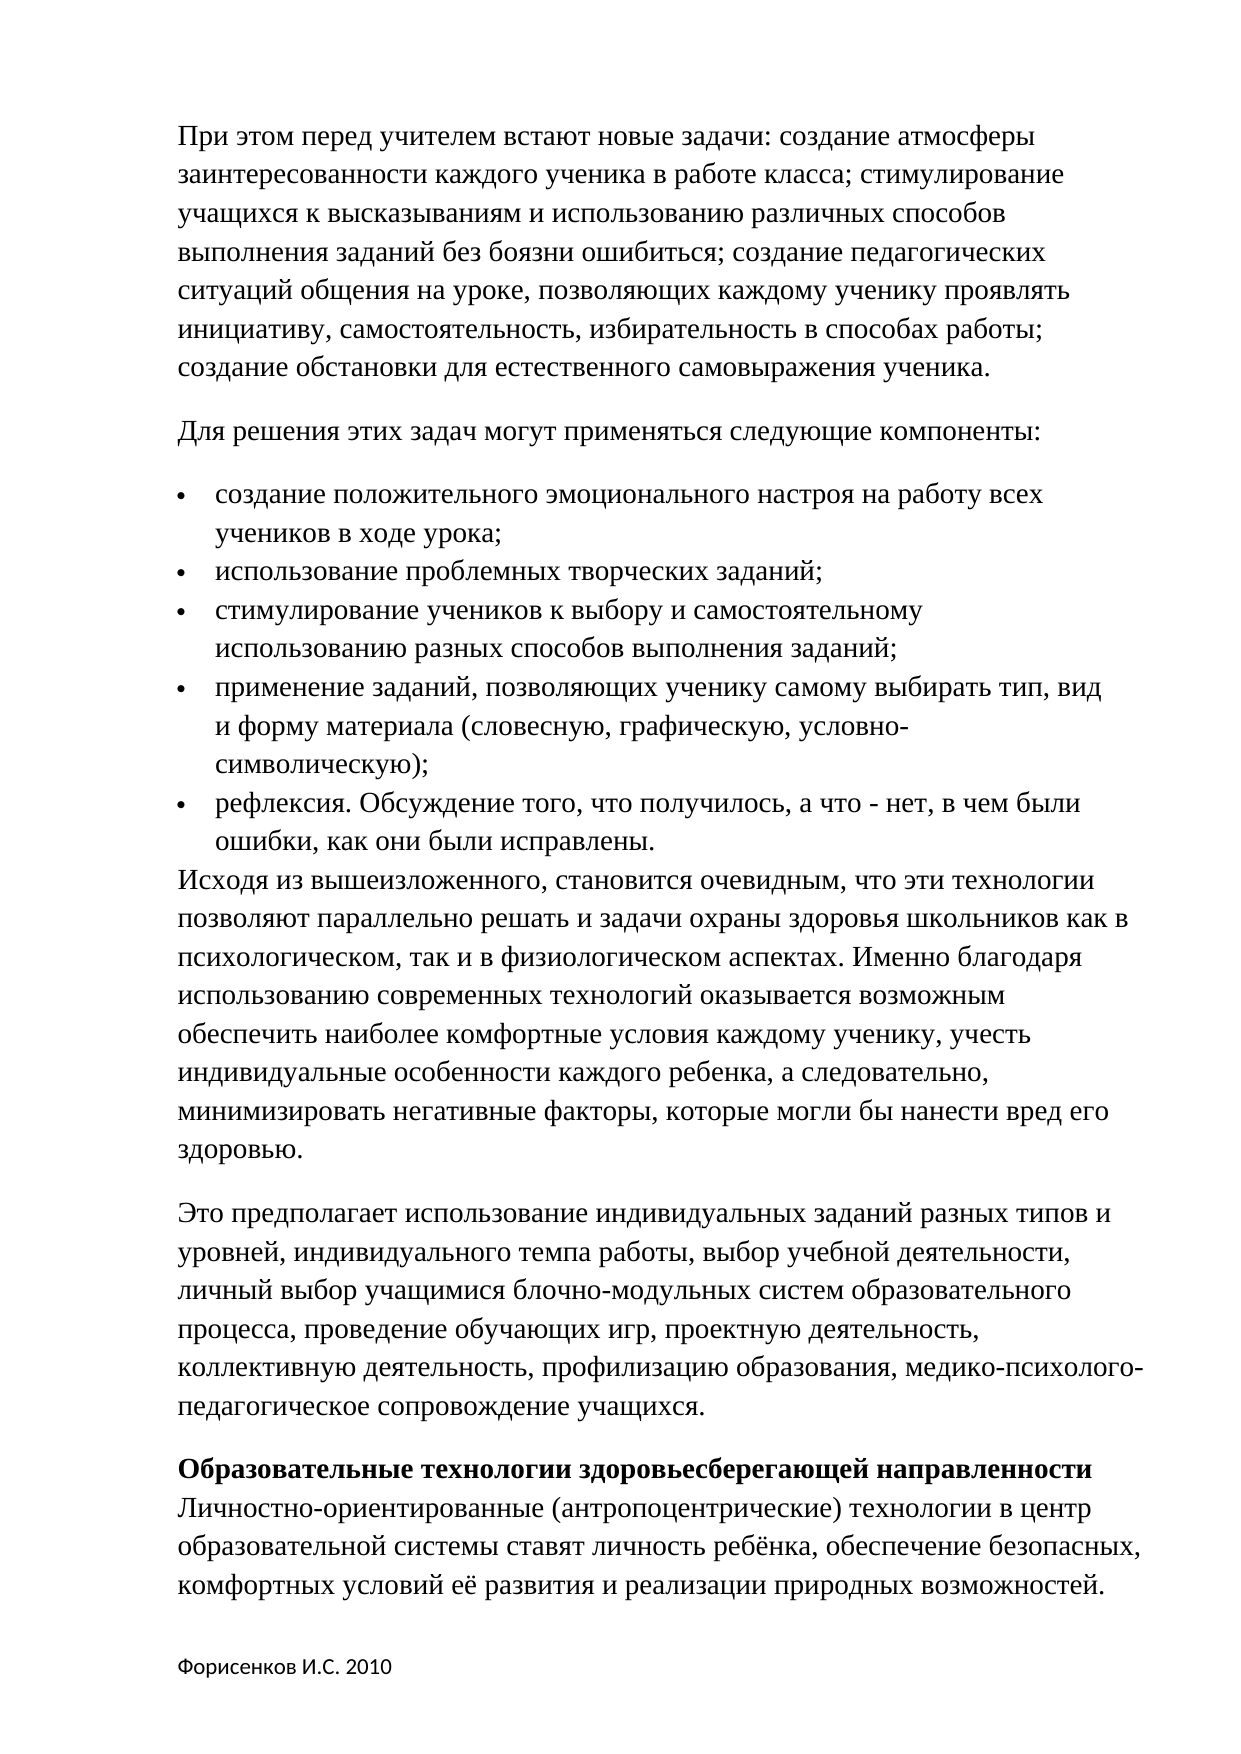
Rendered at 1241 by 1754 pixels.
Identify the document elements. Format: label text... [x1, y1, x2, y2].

list использование проблемных творческих заданий; [177, 553, 1114, 587]
list стимулирование учеников к выбору и самостоятельному использованию разных способов выполнения заданий; [177, 592, 1114, 664]
text Исходя из вышеизложенного, становится очевидным, что эти технологии позволяют параллельно решать и задачи охраны здоровья школьников как в психологическом, так и в физиологическом аспектах. Именно благодаря использованию современных технологий оказывается возможным обеспечить наиболее комфортные условия каждому ученику, учесть индивидуальные особенности каждого ребенка, а следовательно, минимизировать негативные факторы, которые могли бы нанести вред его здоровью. [177, 862, 1152, 1165]
list создание положительного эмоционального настроя на работу всех учеников в ходе урока; [177, 476, 1114, 548]
text Образовательные технологии здоровьесберегающей направленности [177, 1451, 1152, 1485]
text Для решения этих задач могут применяться следующие компоненты: [177, 413, 1152, 446]
list применение заданий, позволяющих ученику самому выбирать тип, вид и форму материала (словесную, графическую, условно-символическую); [177, 669, 1114, 780]
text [177, 1490, 1152, 1601]
list рефлексия. Обсуждение того, что получилось, а что - нет, в чем были ошибки, как они были исправлены. [177, 785, 1114, 857]
text При этом перед учителем встают новые задачи: создание атмосферы заинтересованности каждого ученика в работе класса; стимулирование учащихся к высказываниям и использованию различных способов выполнения заданий без боязни ошибиться; создание педагогических ситуаций общения на уроке, позволяющих каждому ученику проявлять инициативу, самостоятельность, избирательность в способах работы; создание обстановки для естественного самовыражения ученика. [177, 118, 1152, 383]
text Это предполагает использование индивидуальных заданий разных типов и уровней, индивидуального темпа работы, выбор учебной деятельности, личный выбор учащимися блочно-модульных систем образовательного процесса, проведение обучающих игр, проектную деятельность, коллективную деятельность, профилизацию образования, медико-психолого-педагогическое сопровождение учащихся. [177, 1195, 1152, 1421]
